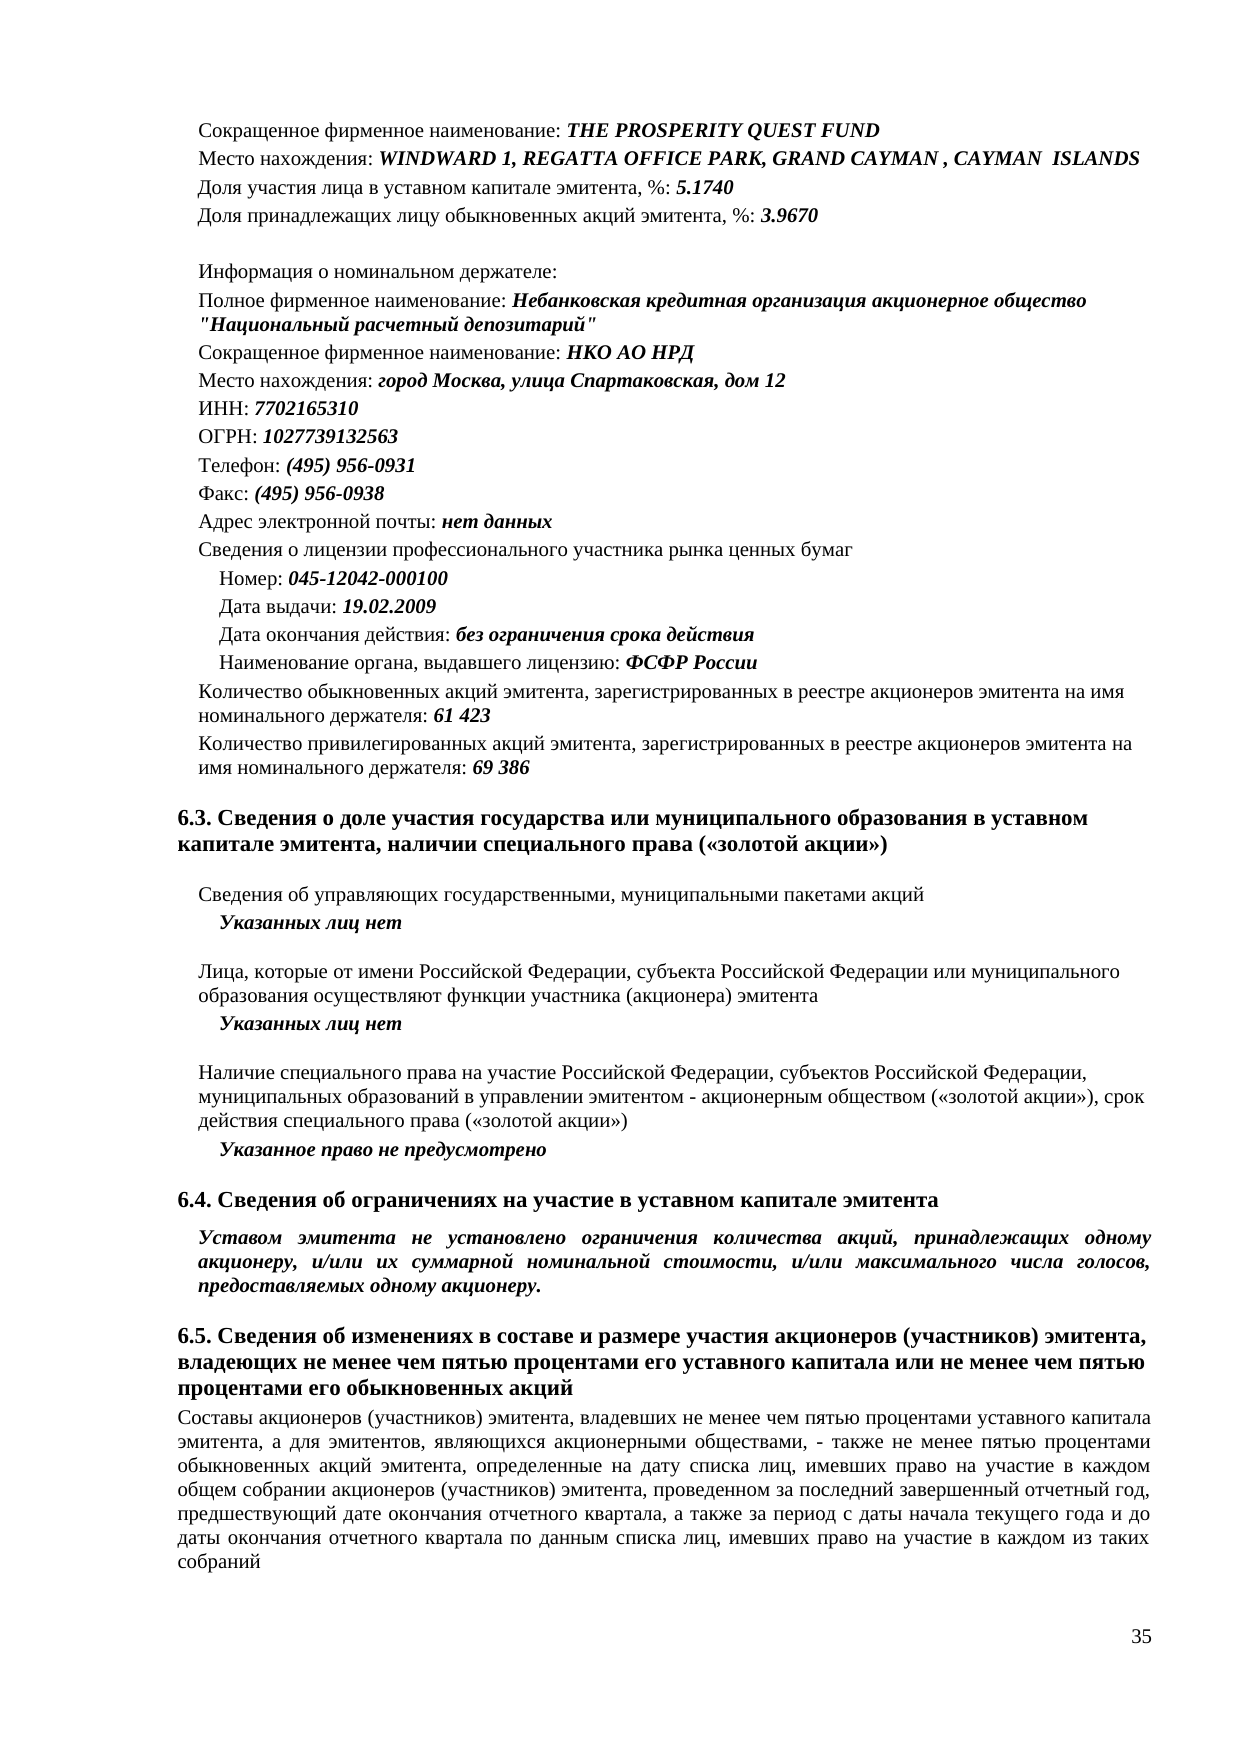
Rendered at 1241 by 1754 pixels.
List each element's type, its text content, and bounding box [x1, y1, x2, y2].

text Сокращенное фирменное наименование: НКО АО НРД [198, 340, 1152, 364]
subtitle 6.5. Сведения об изменениях в составе и размере участия акционеров (участников) эмитента, владеющих не менее чем пятью процентами его уставного капитала или не менее чем пятью процентами его обыкновенных акций [177, 1322, 1152, 1401]
subtitle Место нахождения: город Москва, улица Спартаковская, дом 12 [198, 368, 1152, 392]
subtitle 6.4. Сведения об ограничениях на участие в уставном капитале эмитента [177, 1186, 1152, 1212]
text Количество привилегированных акций эмитента, зарегистрированных в реестре акционеров эмитента на имя номинального держателя: 69 386 [198, 731, 1152, 779]
text Полное фирменное наименование: Небанковская кредитная организация акционерное общество "Национальный расчетный депозитарий" [198, 287, 1152, 336]
subtitle Лица, которые от имени Российской Федерации, субъекта Российской Федерации или муниципального образования осуществляют функции участника (акционера) эмитента [198, 959, 1152, 1007]
text Указанное право не предусмотрено [219, 1137, 1152, 1161]
subtitle Сведения о лицензии профессионального участника рынка ценных бумаг [198, 537, 1152, 561]
text ИНН: 7702165310 [198, 396, 1152, 420]
text Номер: 045-12042-000100 [219, 566, 1152, 590]
text Указанных лиц нет [219, 1011, 1152, 1035]
text Место нахождения: WINDWARD 1, REGATTA OFFICE PARK, GRAND CAYMAN , CAYMAN ISLANDS [198, 146, 1152, 170]
text Наименование органа, выдавшего лицензию: ФСФР России [219, 650, 1152, 674]
text Факс: (495) 956-0938 [198, 481, 1152, 505]
subtitle 6.3. Сведения о доле участия государства или муниципального образования в уставном капитале эмитента, наличии специального права («золотой акции») [177, 804, 1152, 857]
text Указанных лиц нет [219, 910, 1152, 934]
text Доля участия лица в уставном капитале эмитента, %: 5.1740 [192, 174, 1152, 199]
text Доля принадлежащих лицу обыкновенных акций эмитента, %: 3.9670 [192, 203, 1152, 227]
subtitle Сведения об управляющих государственными, муниципальными пакетами акций [198, 882, 1152, 906]
text Уставом эмитента не установлено ограничения количества акций, принадлежащих одному акционеру, и/или их суммарной номинальной стоимости, и/или максимального числа голосов, предоставляемых одному акционеру. [198, 1224, 1152, 1297]
text Составы акционеров (участников) эмитента, владевших не менее чем пятью процентами уставного капитала эмитента, а для эмитентов, являющихся акционерными обществами, - также не менее пятью процентами обыкновенных акций эмитента, определенные на дату списка лиц, имевших право на участие в каждом общем собрании акционеров (участников) эмитента, проведенном за последний завершенный отчетный год, предшествующий дате окончания отчетного квартала, а также за период с даты начала текущего года и до даты окончания отчетного квартала по данным списка лиц, имевших право на участие в каждом из таких собраний [177, 1405, 1152, 1573]
text Телефон: (495) 956-0931 [198, 453, 1152, 477]
subtitle Наличие специального права на участие Российской Федерации, субъектов Российской Федерации, муниципальных образований в управлении эмитентом - акционерным обществом («золотой акции»), срок действия специального права («золотой акции») [198, 1060, 1152, 1132]
text Информация о номинальном держателе: [198, 259, 1152, 283]
text Сокращенное фирменное наименование: THE PROSPERITY QUEST FUND [198, 118, 1152, 142]
text Дата окончания действия: без ограничения срока действия [219, 622, 1152, 646]
text Количество обыкновенных акций эмитента, зарегистрированных в реестре акционеров эмитента на имя номинального держателя: 61 423 [198, 678, 1152, 727]
text Адрес электронной почты: нет данных [198, 509, 1152, 533]
text ОГРН: 1027739132563 [198, 424, 1152, 448]
text Дата выдачи: 19.02.2009 [219, 594, 1152, 618]
